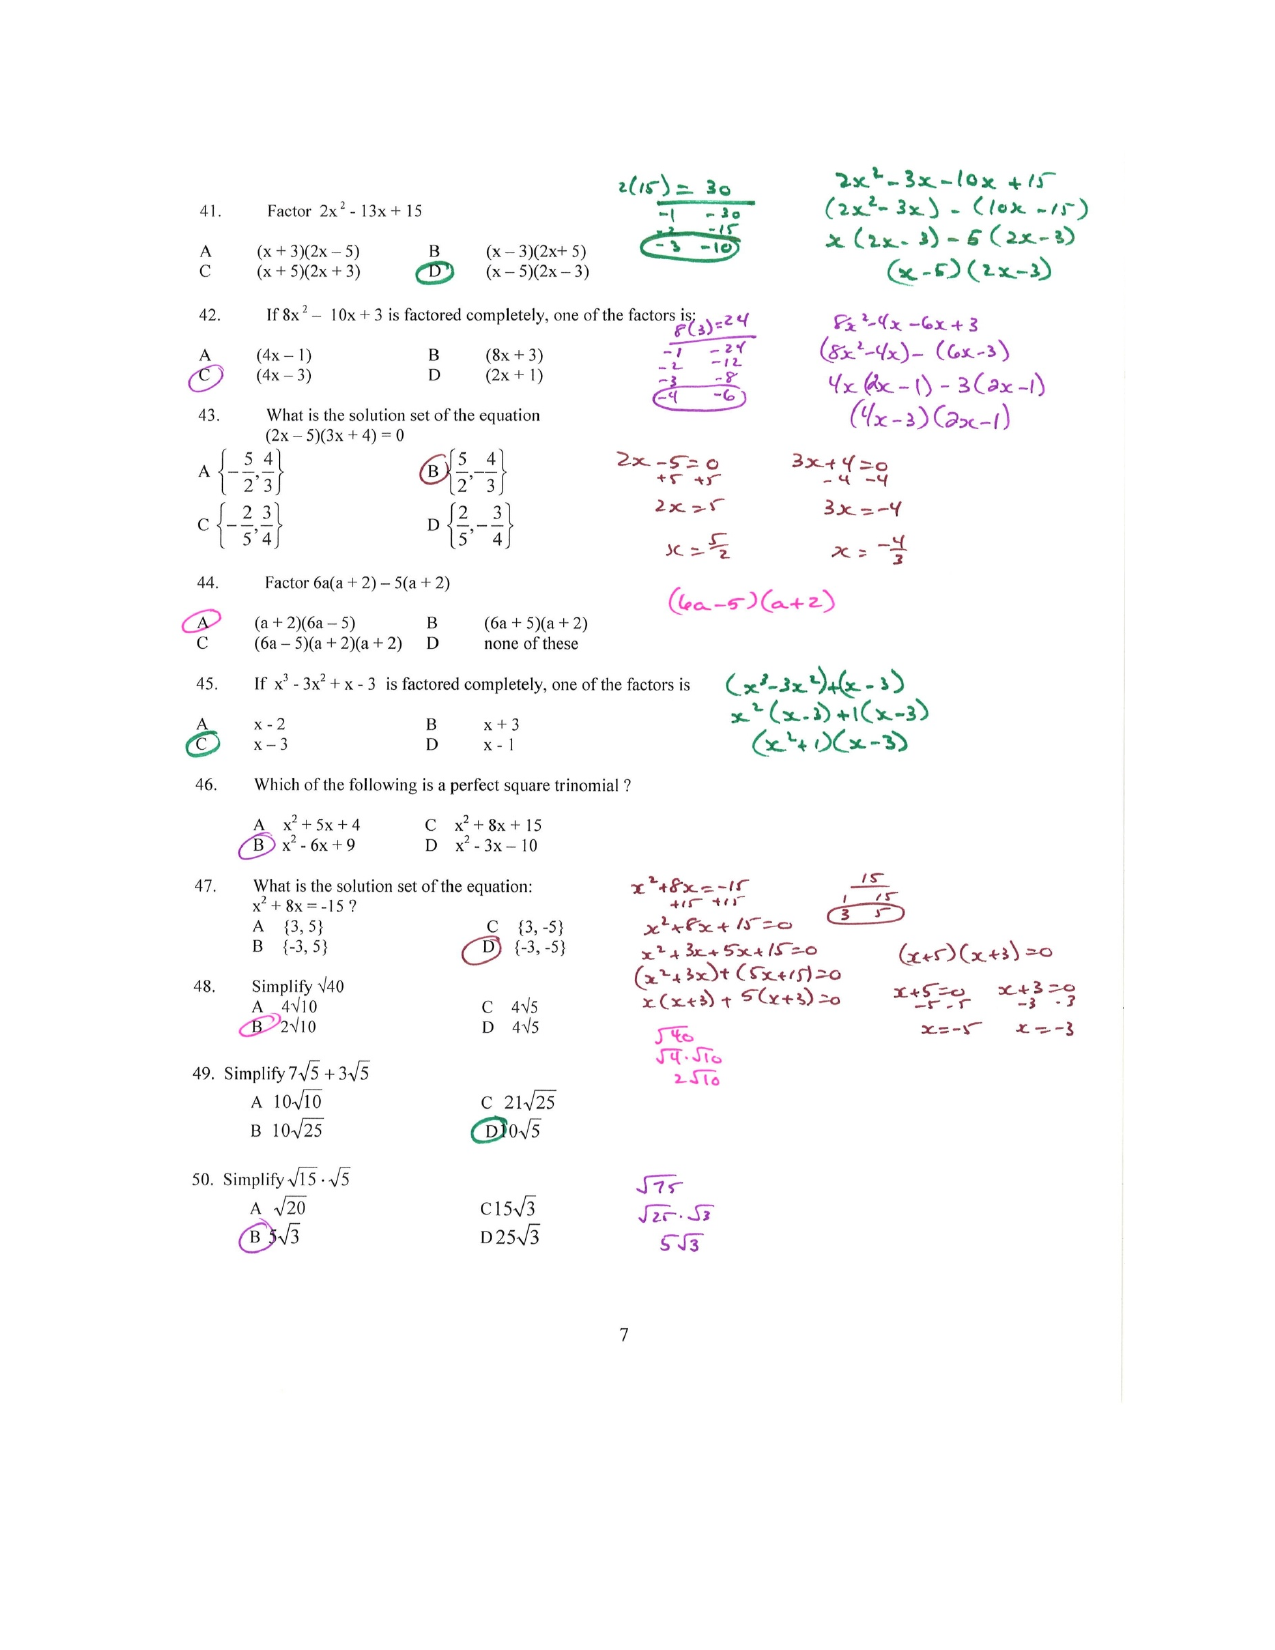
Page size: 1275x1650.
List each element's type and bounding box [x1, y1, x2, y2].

picture [150, 150, 1125, 1412]
